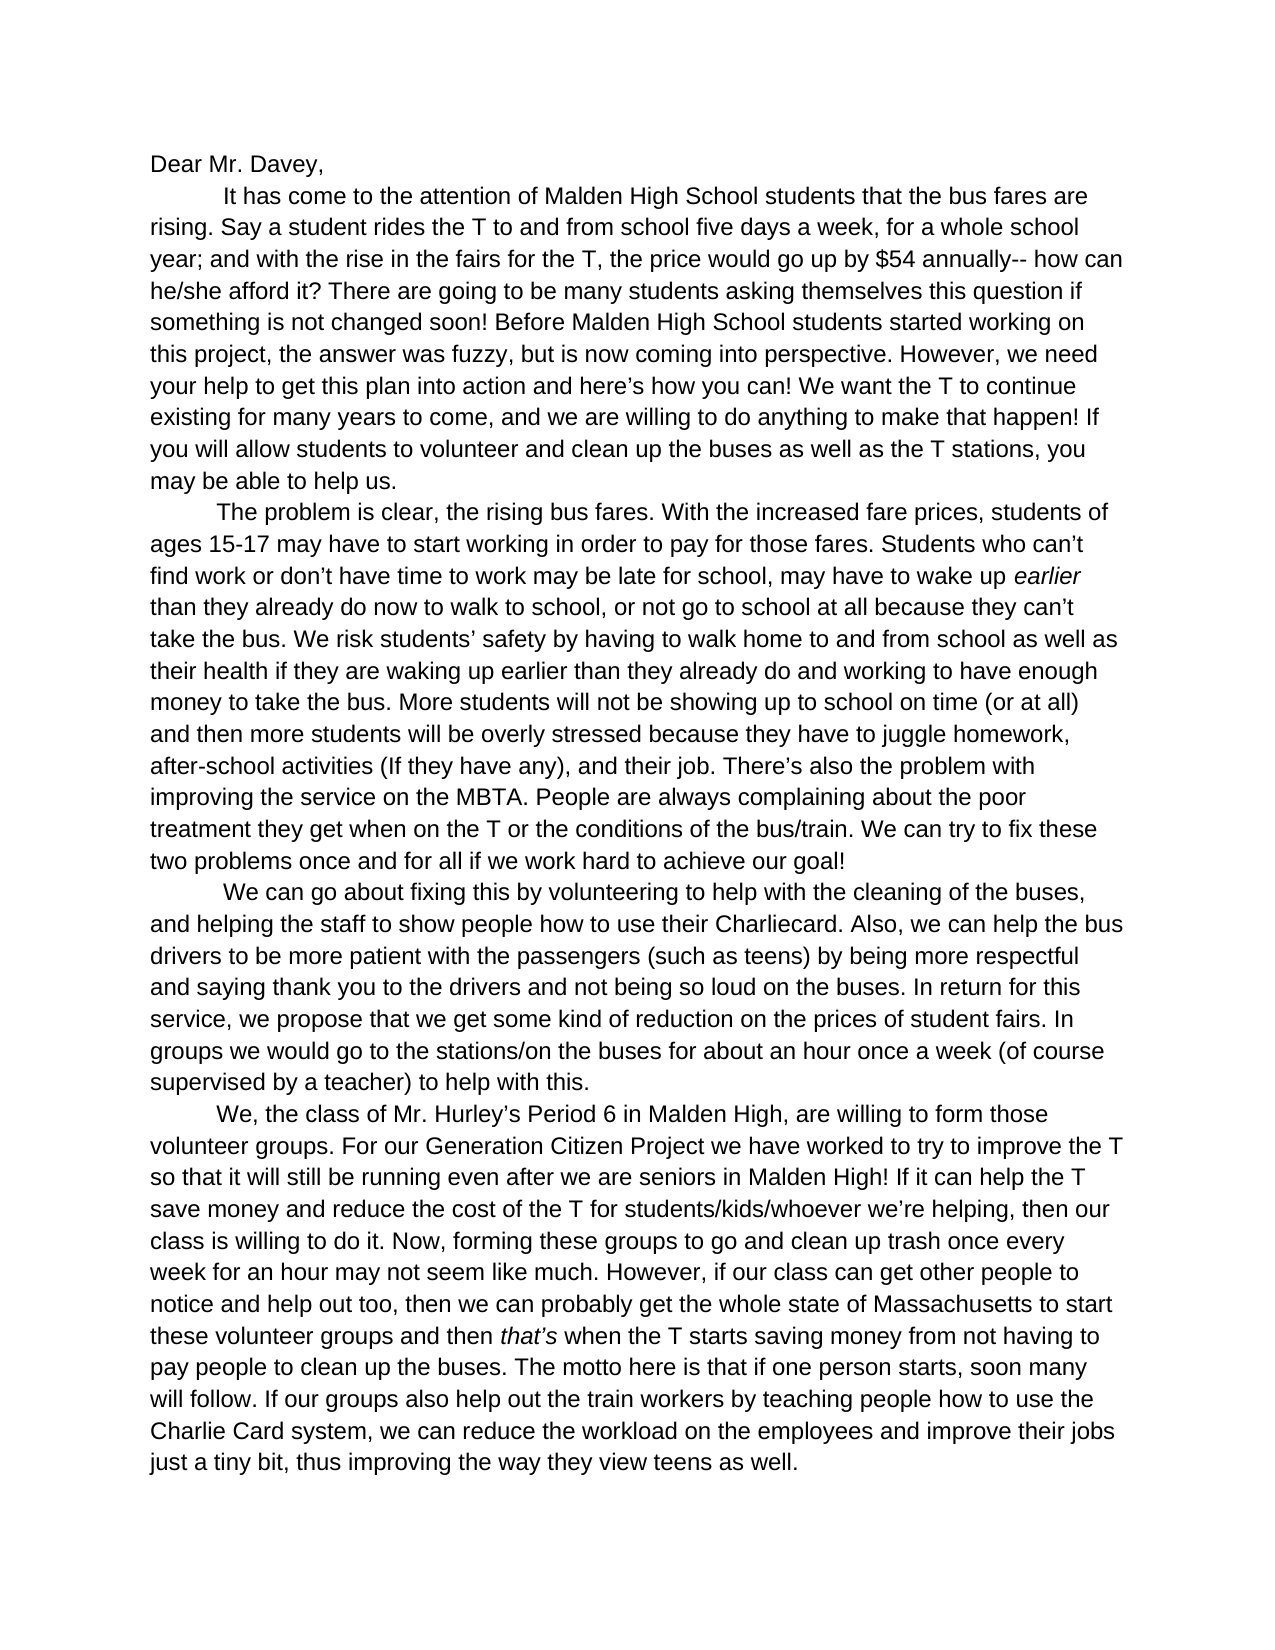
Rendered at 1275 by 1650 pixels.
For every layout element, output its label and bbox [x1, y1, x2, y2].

text [150, 150, 1125, 1476]
